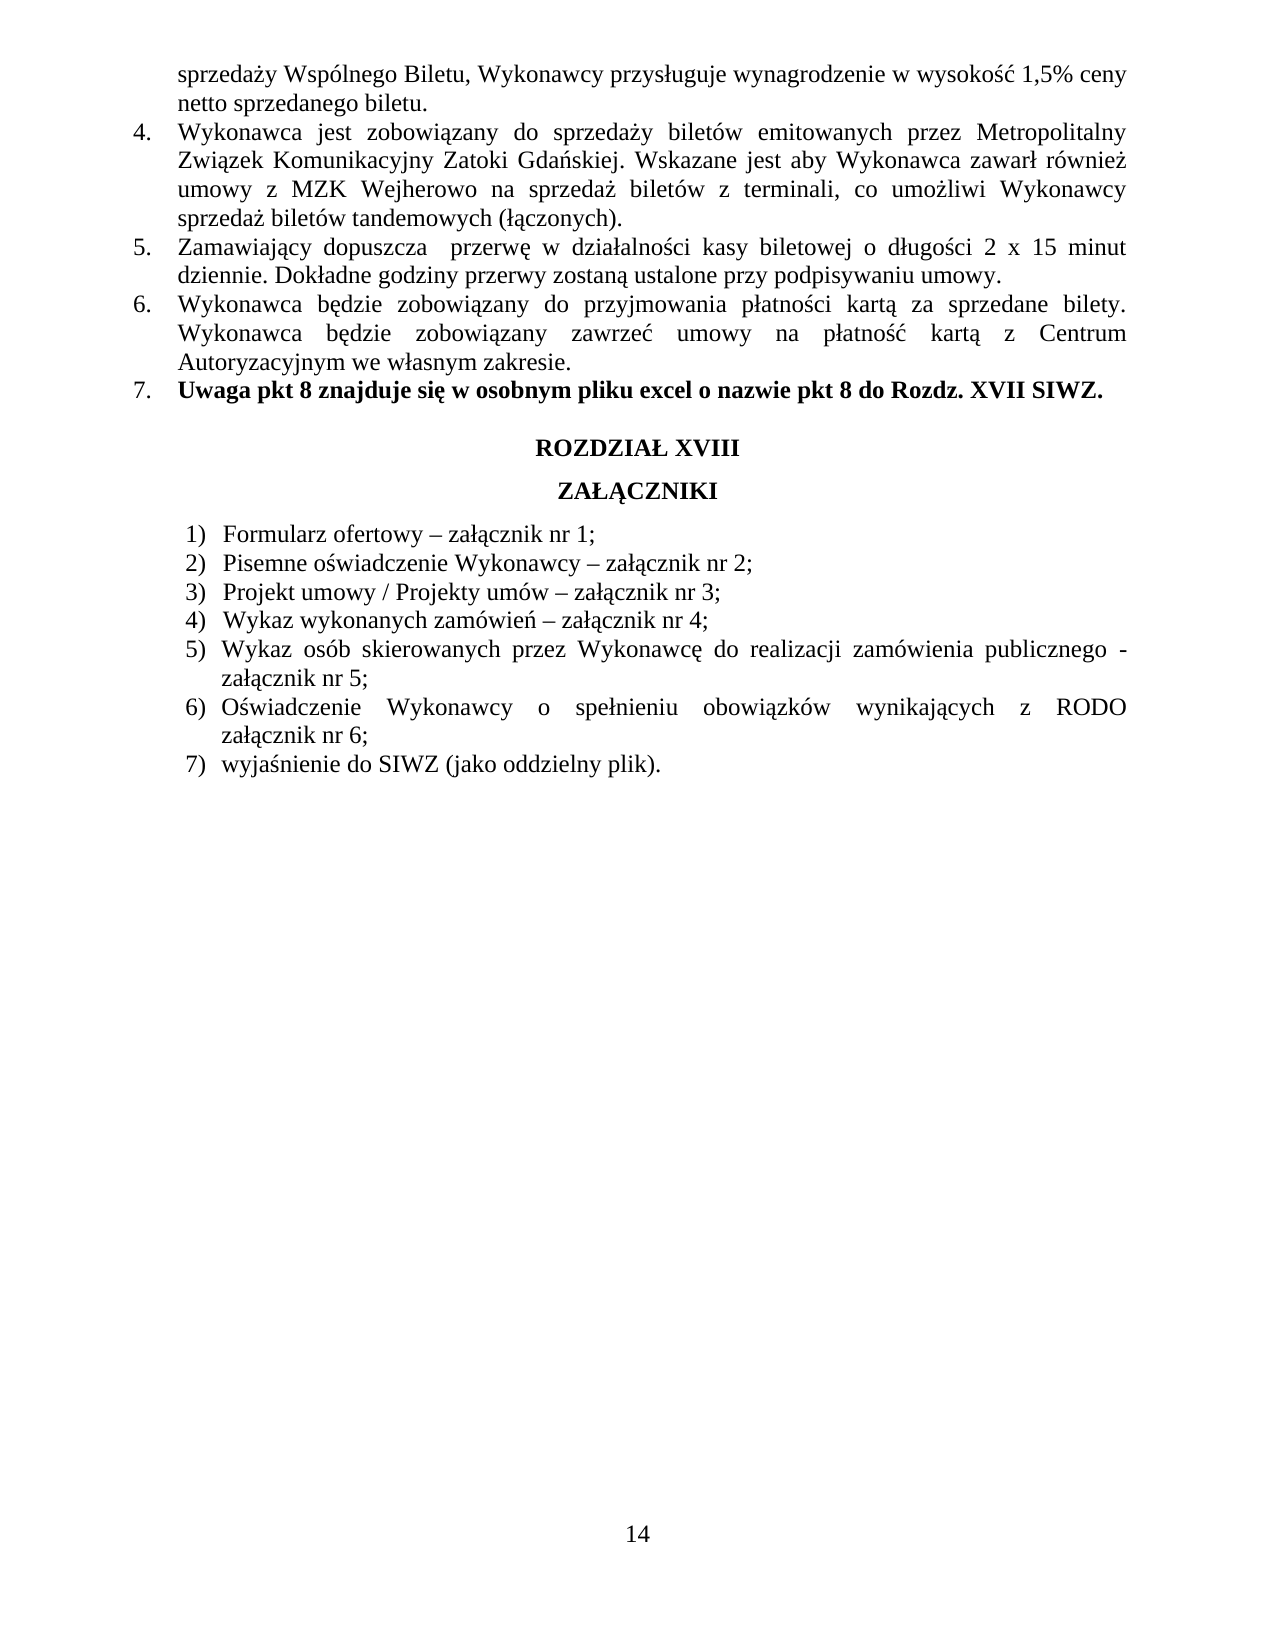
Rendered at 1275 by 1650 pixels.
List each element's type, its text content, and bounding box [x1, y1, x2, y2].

list Wykonawca jest zobowiązany do sprzedaży biletów emitowanych przez Metropolitalny Związek Komunikacyjny Zatoki Gdańskiej. Wskazane jest aby Wykonawca zawarł również umowy z MZK Wejherowo na sprzedaż biletów z terminali, co umożliwi Wykonawcy sprzedaż biletów tandemowych (łączonych). [133, 117, 1127, 232]
text ROZDZIAŁ XVIII [148, 433, 1127, 462]
list Uwaga pkt 8 znajduje się w osobnym pliku excel o nazwie pkt 8 do Rozdz. XVII SIWZ. [133, 375, 1127, 404]
list Wykonawca będzie zobowiązany do przyjmowania płatności kartą za sprzedane bilety. Wykonawca będzie zobowiązany zawrzeć umowy na płatność kartą z Centrum Autoryzacyjnym we własnym zakresie. [133, 289, 1127, 375]
text 5) Wykaz osób skierowanych przez Wykonawcę do realizacji zamówienia publicznego - załącznik nr 5; [185, 634, 1127, 692]
list Formularz ofertowy – załącznik nr 1; [185, 519, 1127, 548]
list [148, 59, 1127, 117]
list Projekt umowy / Projekty umów – załącznik nr 3; [185, 577, 1127, 605]
list Zamawiający dopuszcza przerwę w działalności kasy biletowej o długości 2 x 15 minut dziennie. Dokładne godziny przerwy zostaną ustalone przy podpisywaniu umowy. [133, 232, 1127, 289]
text 7) wyjaśnienie do SIWZ (jako oddzielny plik). [185, 749, 1127, 778]
text 6) Oświadczenie Wykonawcy o spełnieniu obowiązków wynikających z RODO załącznik nr 6; [185, 692, 1127, 749]
list Wykaz wykonanych zamówień – załącznik nr 4; [185, 605, 1127, 634]
list Pisemne oświadczenie Wykonawcy – załącznik nr 2; [185, 548, 1127, 577]
text ZAŁĄCZNIKI [148, 476, 1127, 505]
